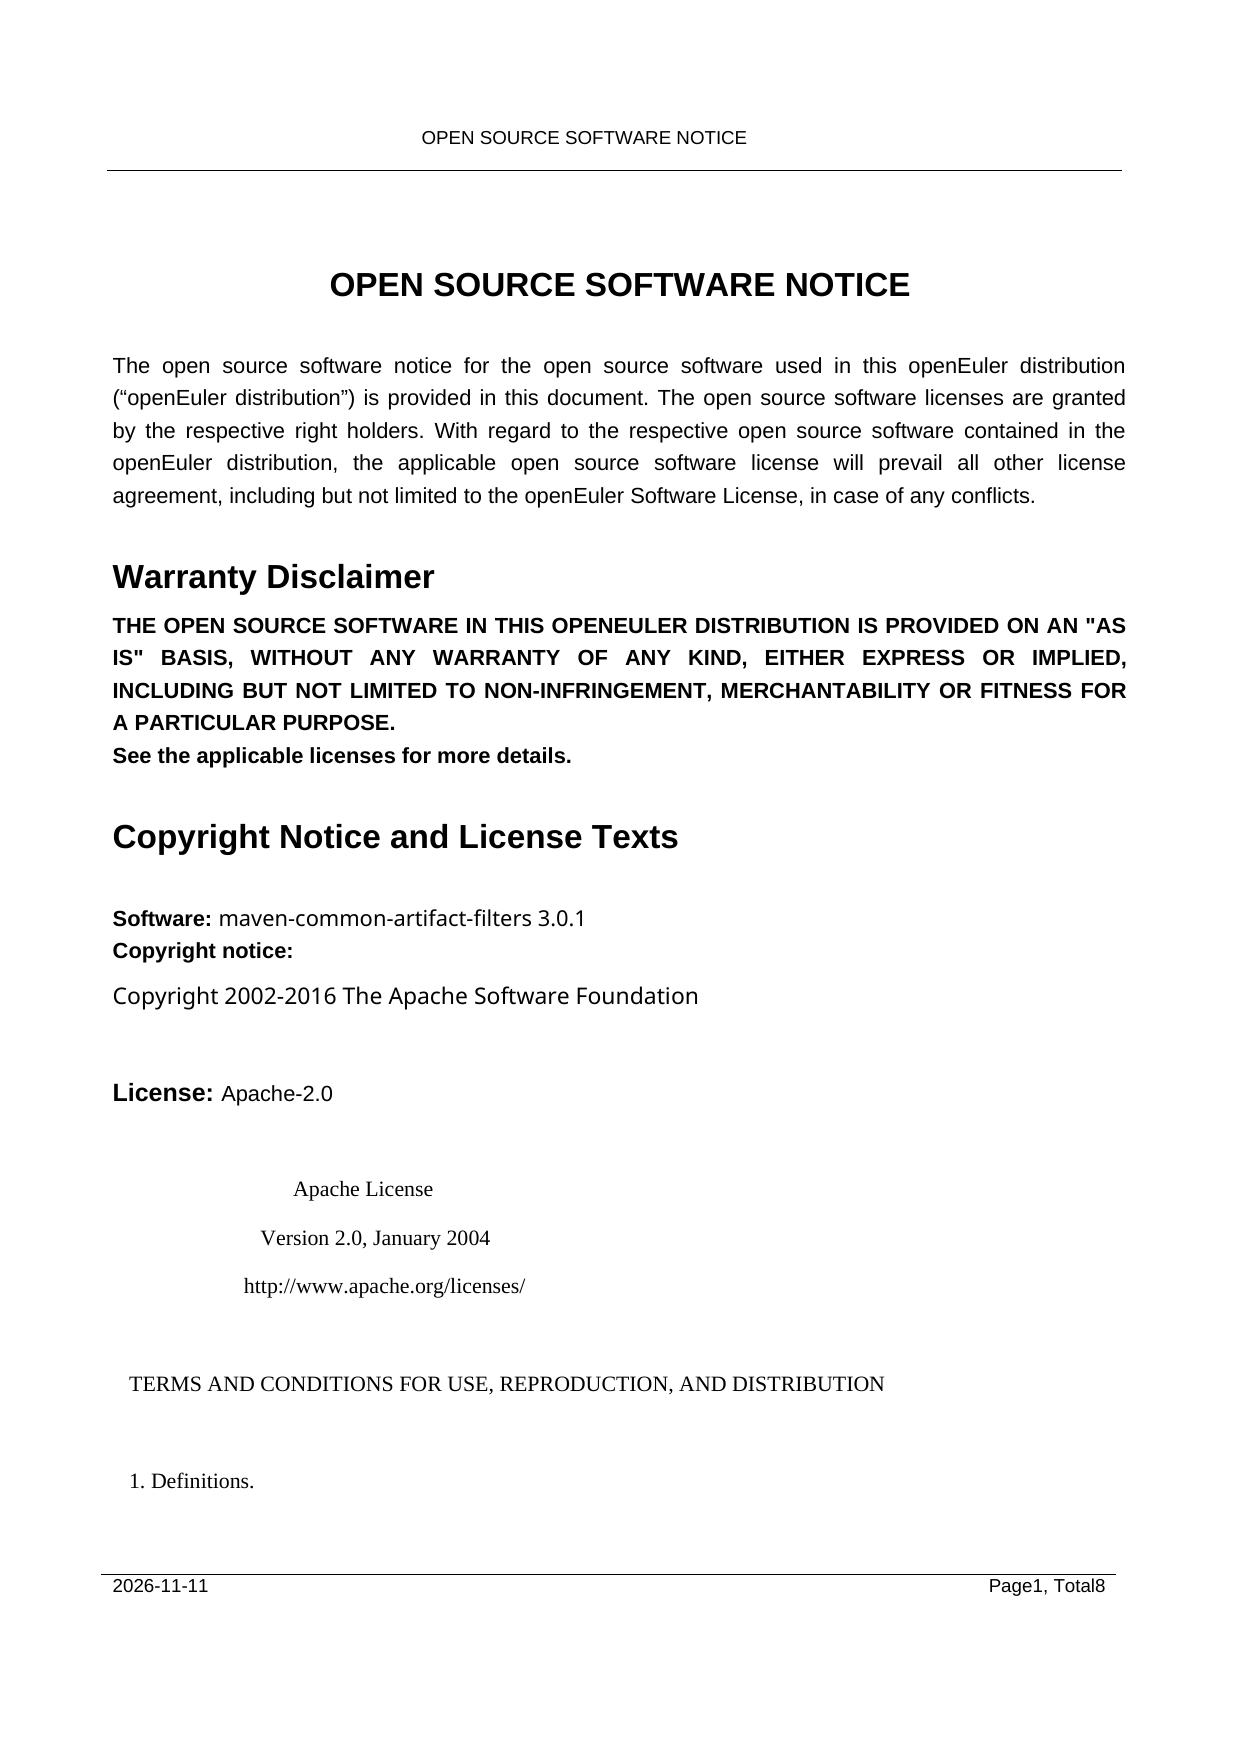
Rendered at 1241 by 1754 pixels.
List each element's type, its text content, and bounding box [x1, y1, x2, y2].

text Warranty Disclaimer [112, 544, 1128, 609]
text Copyright 2002-2016 The Apache Software Foundation [112, 979, 1128, 1060]
text License: Apache-2.0 [112, 1077, 1128, 1109]
text The open source software notice for the open source software used in this openEuler distribution (“openEuler distribution”) is provided in this document. The open source software licenses are granted by the respective right holders. With regard to the respective open source software contained in the openEuler distribution, the applicable open source software license will prevail all other license agreement, including but not limited to the openEuler Software License, in case of any conflicts. [112, 349, 1128, 511]
text THE OPEN SOURCE SOFTWARE IN THIS OPENEULER DISTRIBUTION IS PROVIDED ON AN "AS IS" BASIS, WITHOUT ANY WARRANTY OF ANY KIND, EITHER EXPRESS OR IMPLIED, INCLUDING BUT NOT LIMITED TO NON-INFRINGEMENT, MERCHANTABILITY OR FITNESS FOR A PARTICULAR PURPOSE. See the applicable licenses for more details. [112, 609, 1128, 771]
text OPEN SOURCE SOFTWARE NOTICE [112, 251, 1128, 316]
text Copyright notice: [112, 934, 1128, 966]
text Copyright Notice and License Texts [112, 804, 1128, 869]
text Software: maven-common-artifact-filters 3.0.1 [112, 901, 1128, 934]
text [112, 1123, 1128, 1497]
